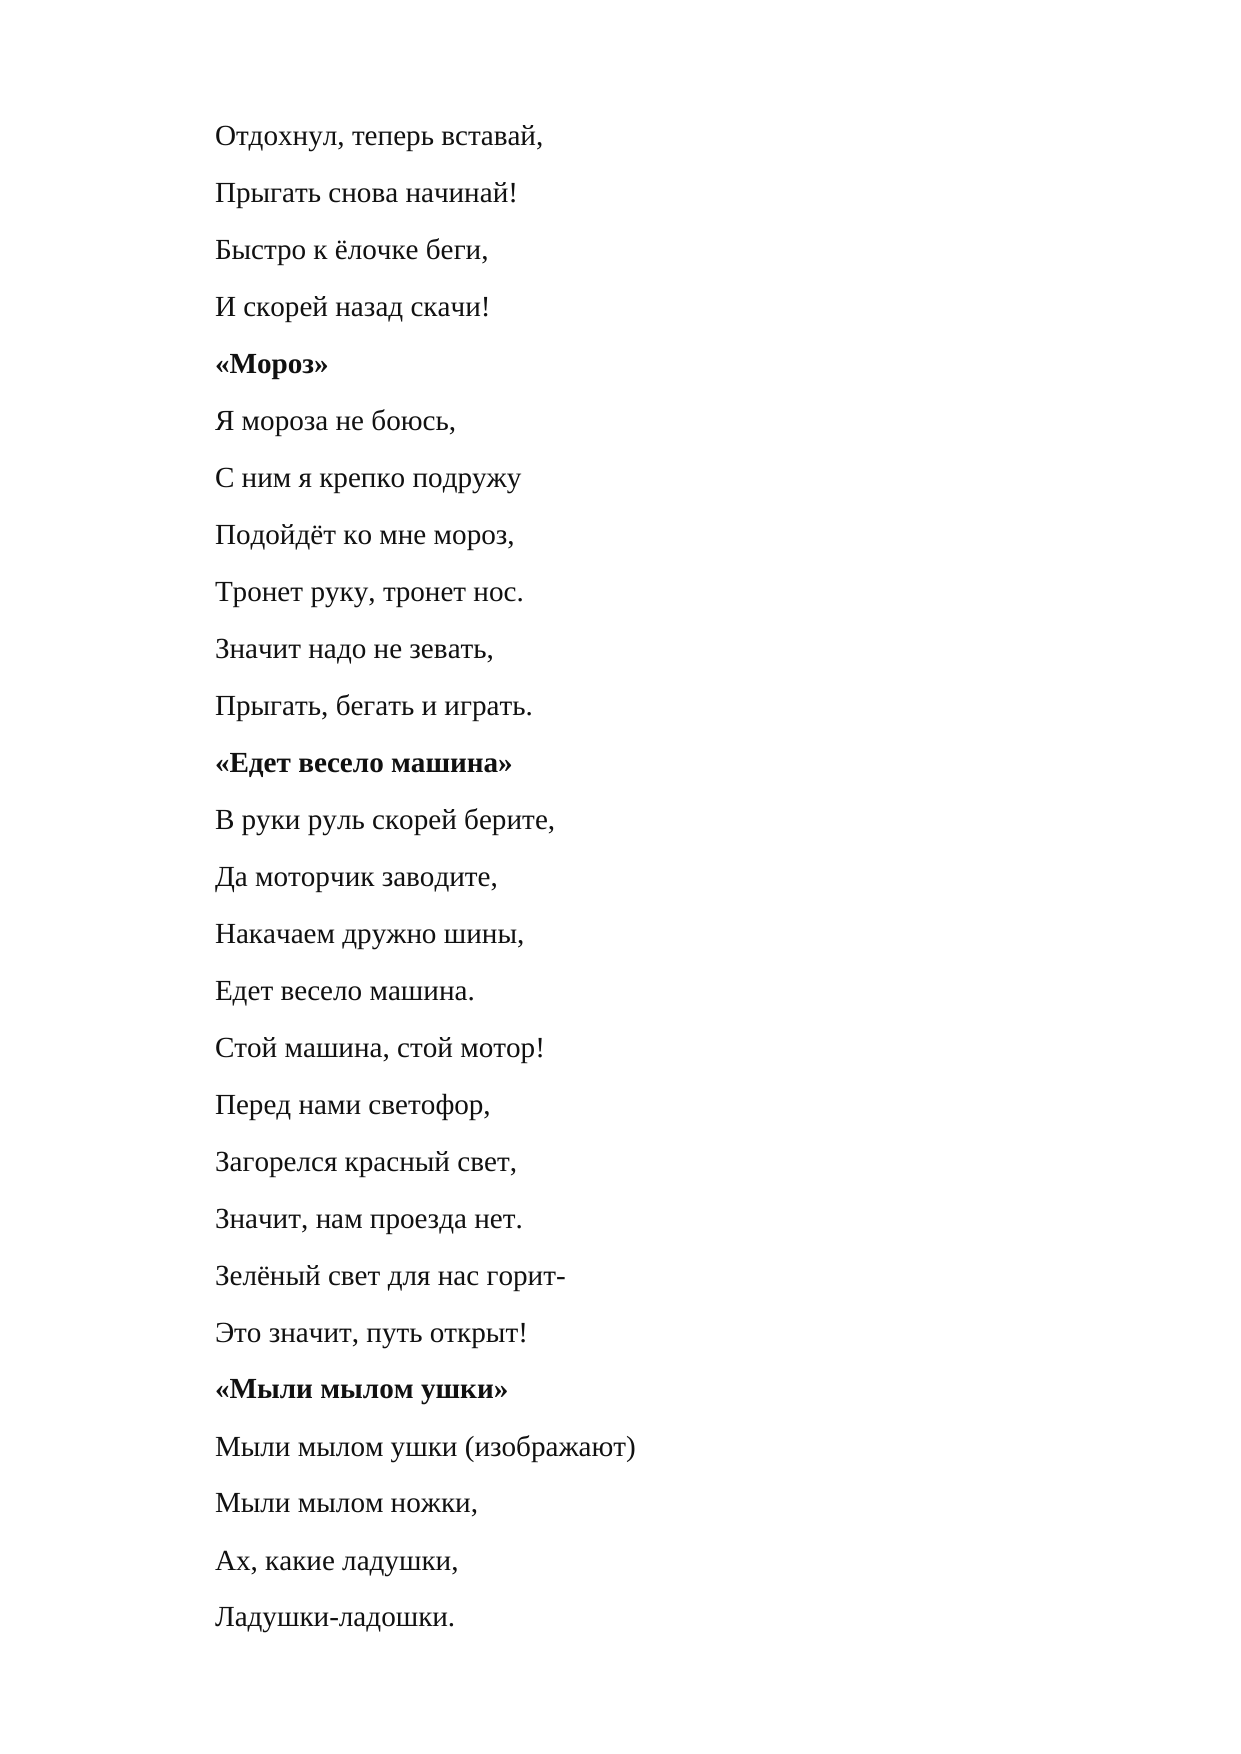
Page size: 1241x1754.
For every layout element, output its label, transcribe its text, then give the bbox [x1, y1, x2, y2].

text Тронет руку, тронет нос. [177, 574, 1152, 607]
text Подойдёт ко мне мороз, [177, 517, 1152, 551]
text Значит, нам проезда нет. [177, 1201, 1152, 1234]
text «Мороз» [177, 346, 1152, 379]
text Стой машина, стой мотор! [177, 1030, 1152, 1063]
text Это значит, путь открыт! [177, 1315, 1152, 1348]
text «Мыли мылом ушки» [177, 1372, 1152, 1405]
text Мыли мылом ножки, [177, 1486, 1152, 1519]
text Зелёный свет для нас горит- [177, 1258, 1152, 1291]
text Накачаем дружно шины, [177, 916, 1152, 949]
text «Едет весело машина» [177, 745, 1152, 778]
text Мыли мылом ушки (изображают) [177, 1429, 1152, 1462]
text Да моторчик заводите, [177, 859, 1152, 892]
text В руки руль скорей берите, [177, 802, 1152, 835]
text Перед нами светофор, [177, 1087, 1152, 1120]
text Прыгать, бегать и играть. [177, 688, 1152, 721]
text Загорелся красный свет, [177, 1144, 1152, 1177]
text С ним я крепко подружу [177, 460, 1152, 493]
text Отдохнул, теперь вставай, [177, 118, 1152, 152]
text Ладушки-ладошки. [177, 1599, 1152, 1633]
text Ах, какие ладушки, [177, 1543, 1152, 1576]
text Едет весело машина. [177, 973, 1152, 1006]
text Значит надо не зевать, [177, 631, 1152, 664]
text И скорей назад скачи! [177, 289, 1152, 323]
text Прыгать снова начинай! [177, 175, 1152, 209]
text Быстро к ёлочке беги, [177, 232, 1152, 266]
text Я мороза не боюсь, [177, 403, 1152, 437]
